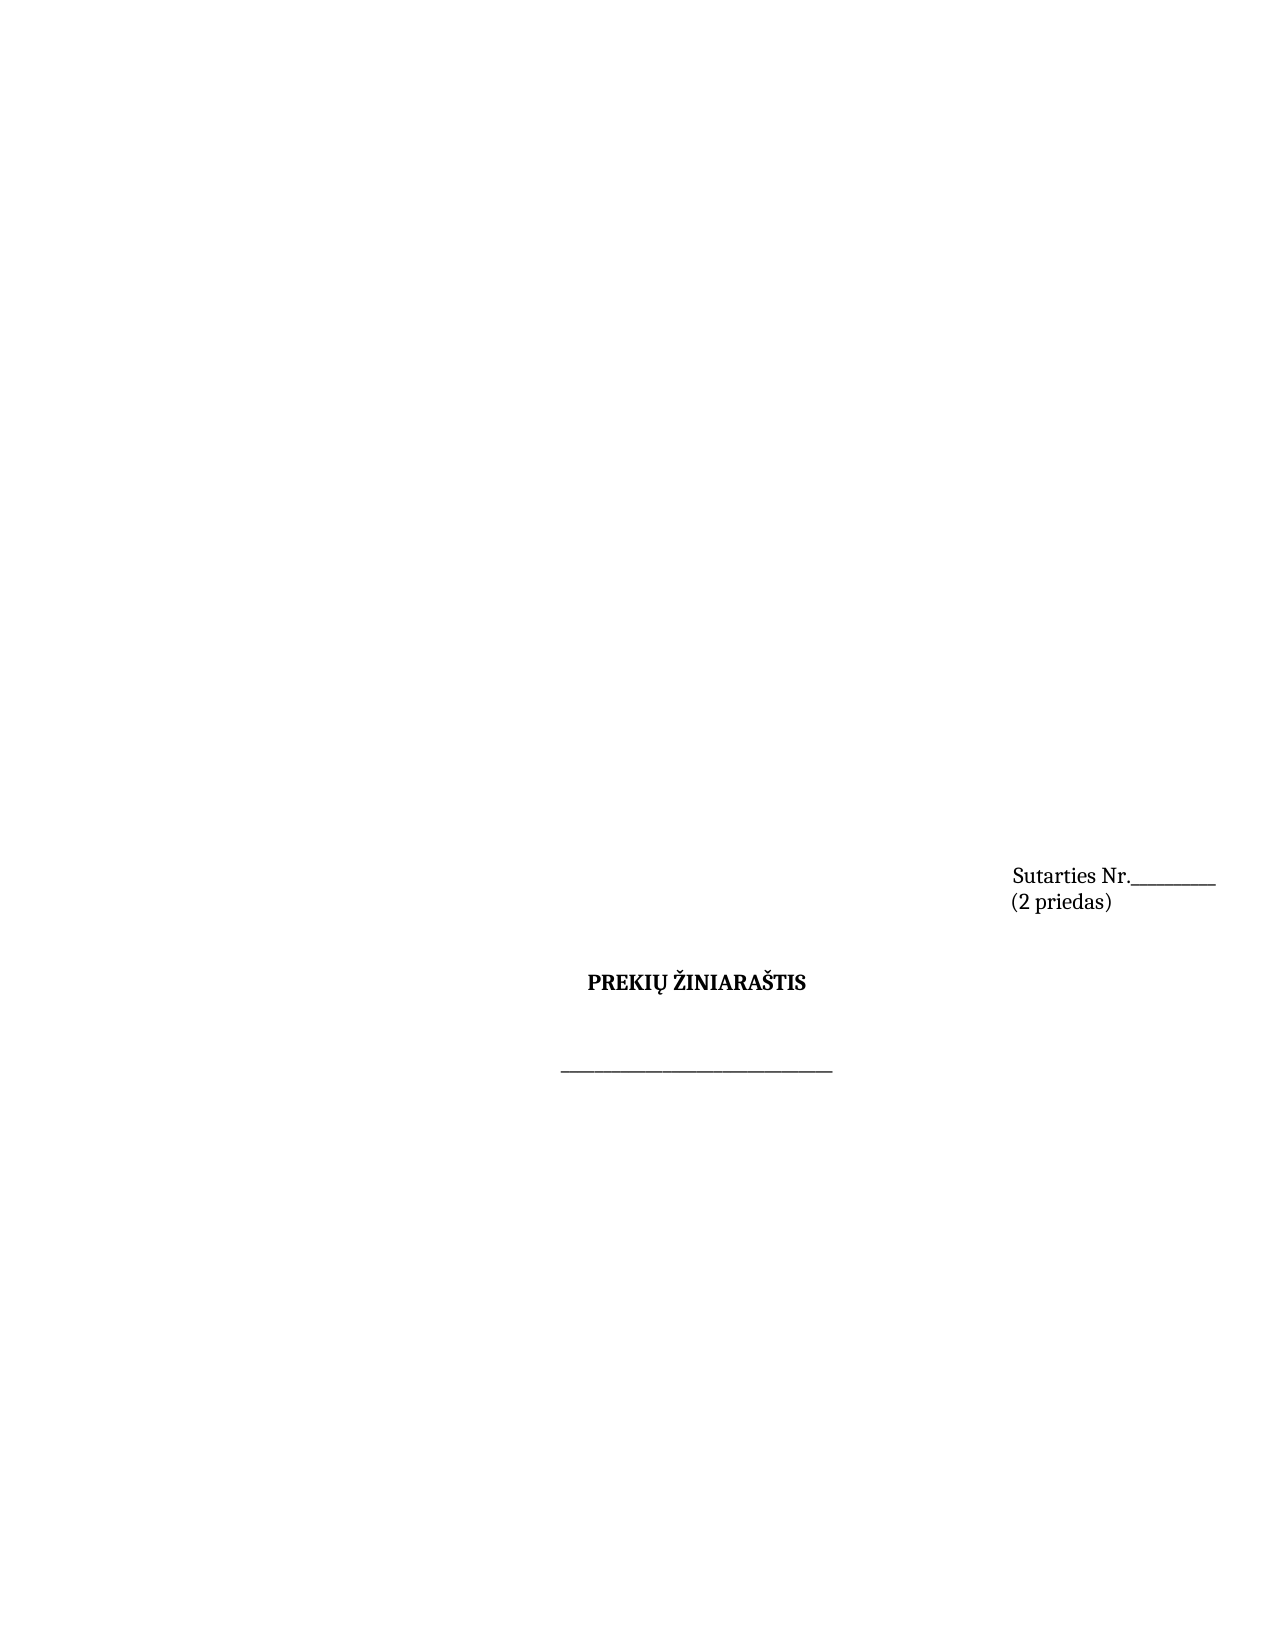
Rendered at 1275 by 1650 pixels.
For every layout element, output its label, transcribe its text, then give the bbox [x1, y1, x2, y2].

text ________________________________ [177, 1049, 1216, 1076]
text PREKIŲ ŽINIARAŠTIS [177, 970, 1216, 997]
text Sutarties Nr.__________ [177, 862, 1216, 889]
text (2 priedas) [177, 889, 1113, 915]
